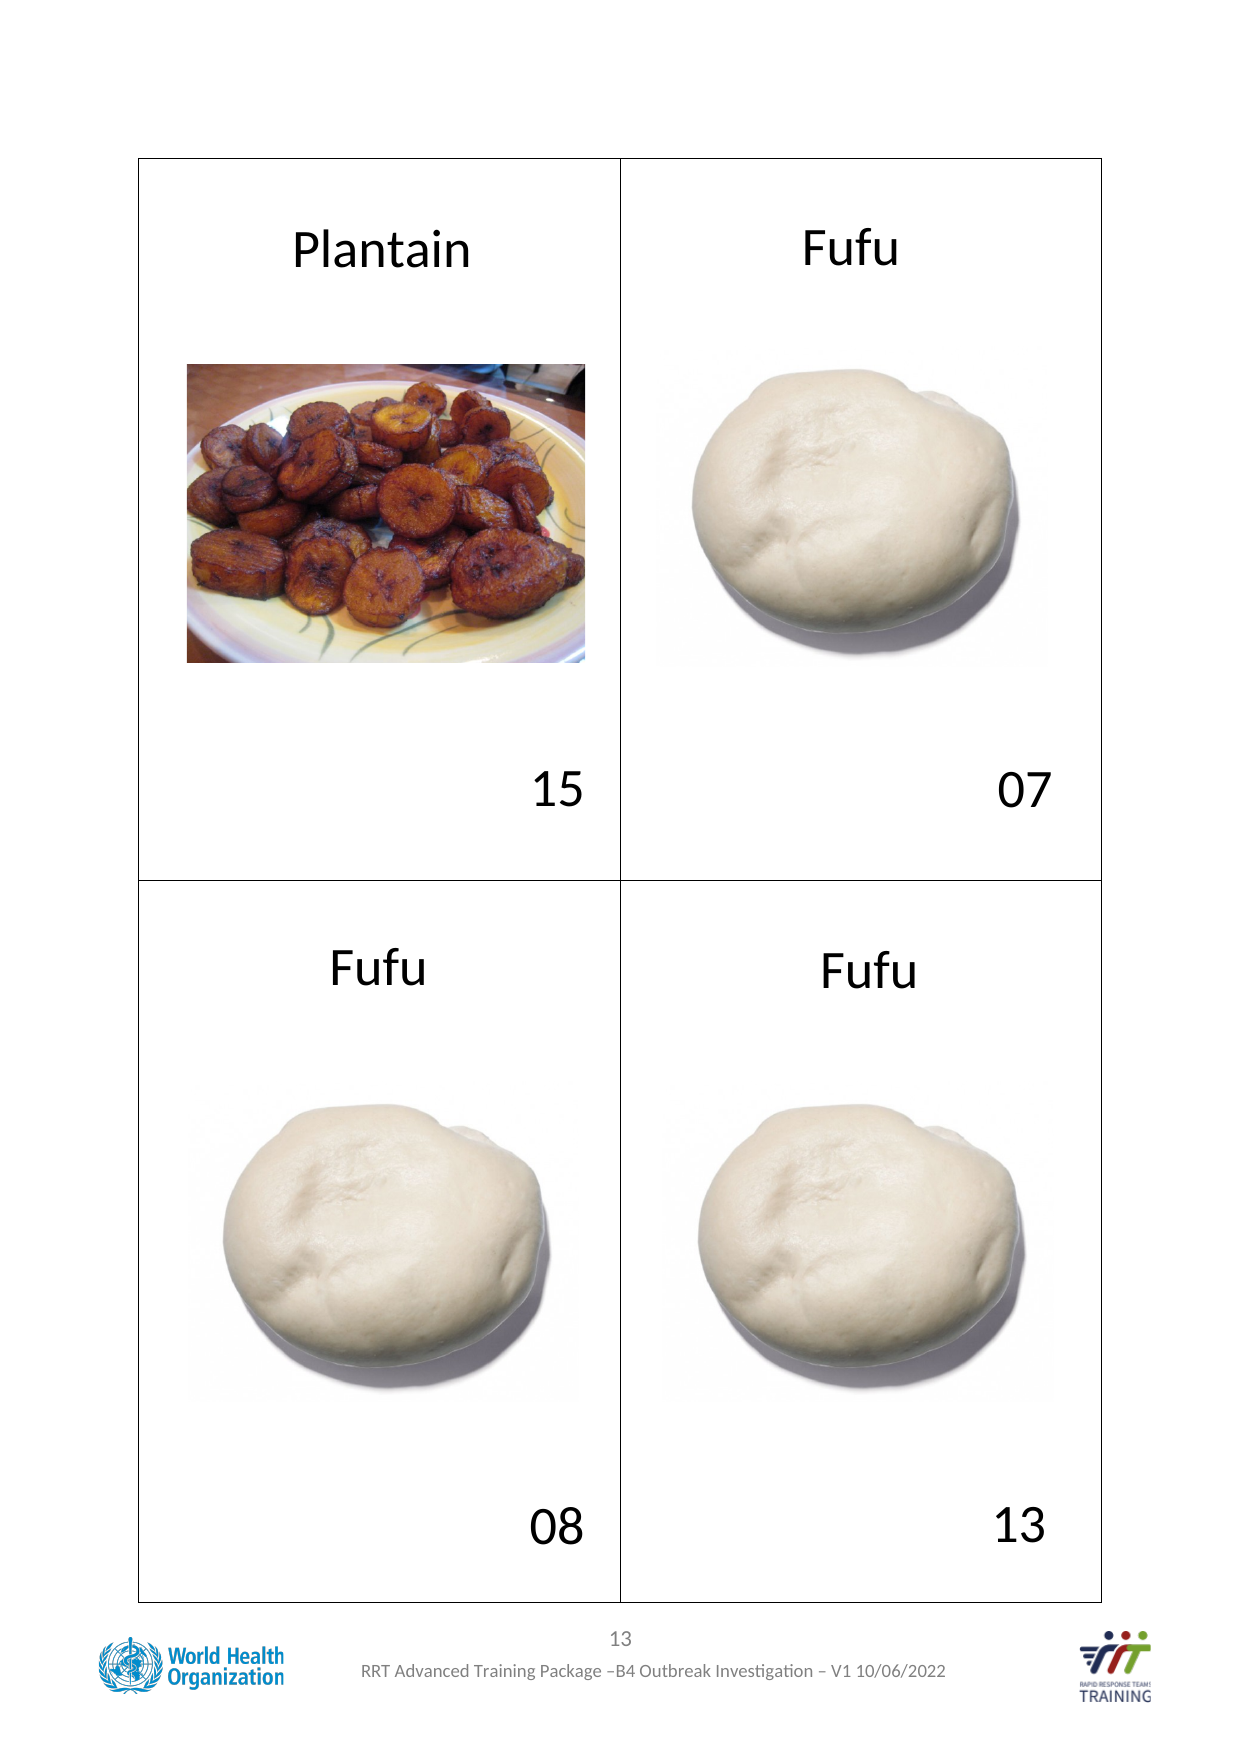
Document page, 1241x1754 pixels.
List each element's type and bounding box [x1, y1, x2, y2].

picture [98, 1673, 134, 1694]
picture [98, 1637, 284, 1694]
table_cell [621, 159, 1101, 880]
table_cell [621, 881, 1101, 1602]
table_cell [139, 881, 620, 1602]
table_cell [139, 159, 620, 880]
picture [186, 364, 586, 663]
picture [656, 346, 1048, 667]
picture [187, 1081, 579, 1402]
picture [662, 1081, 1054, 1402]
